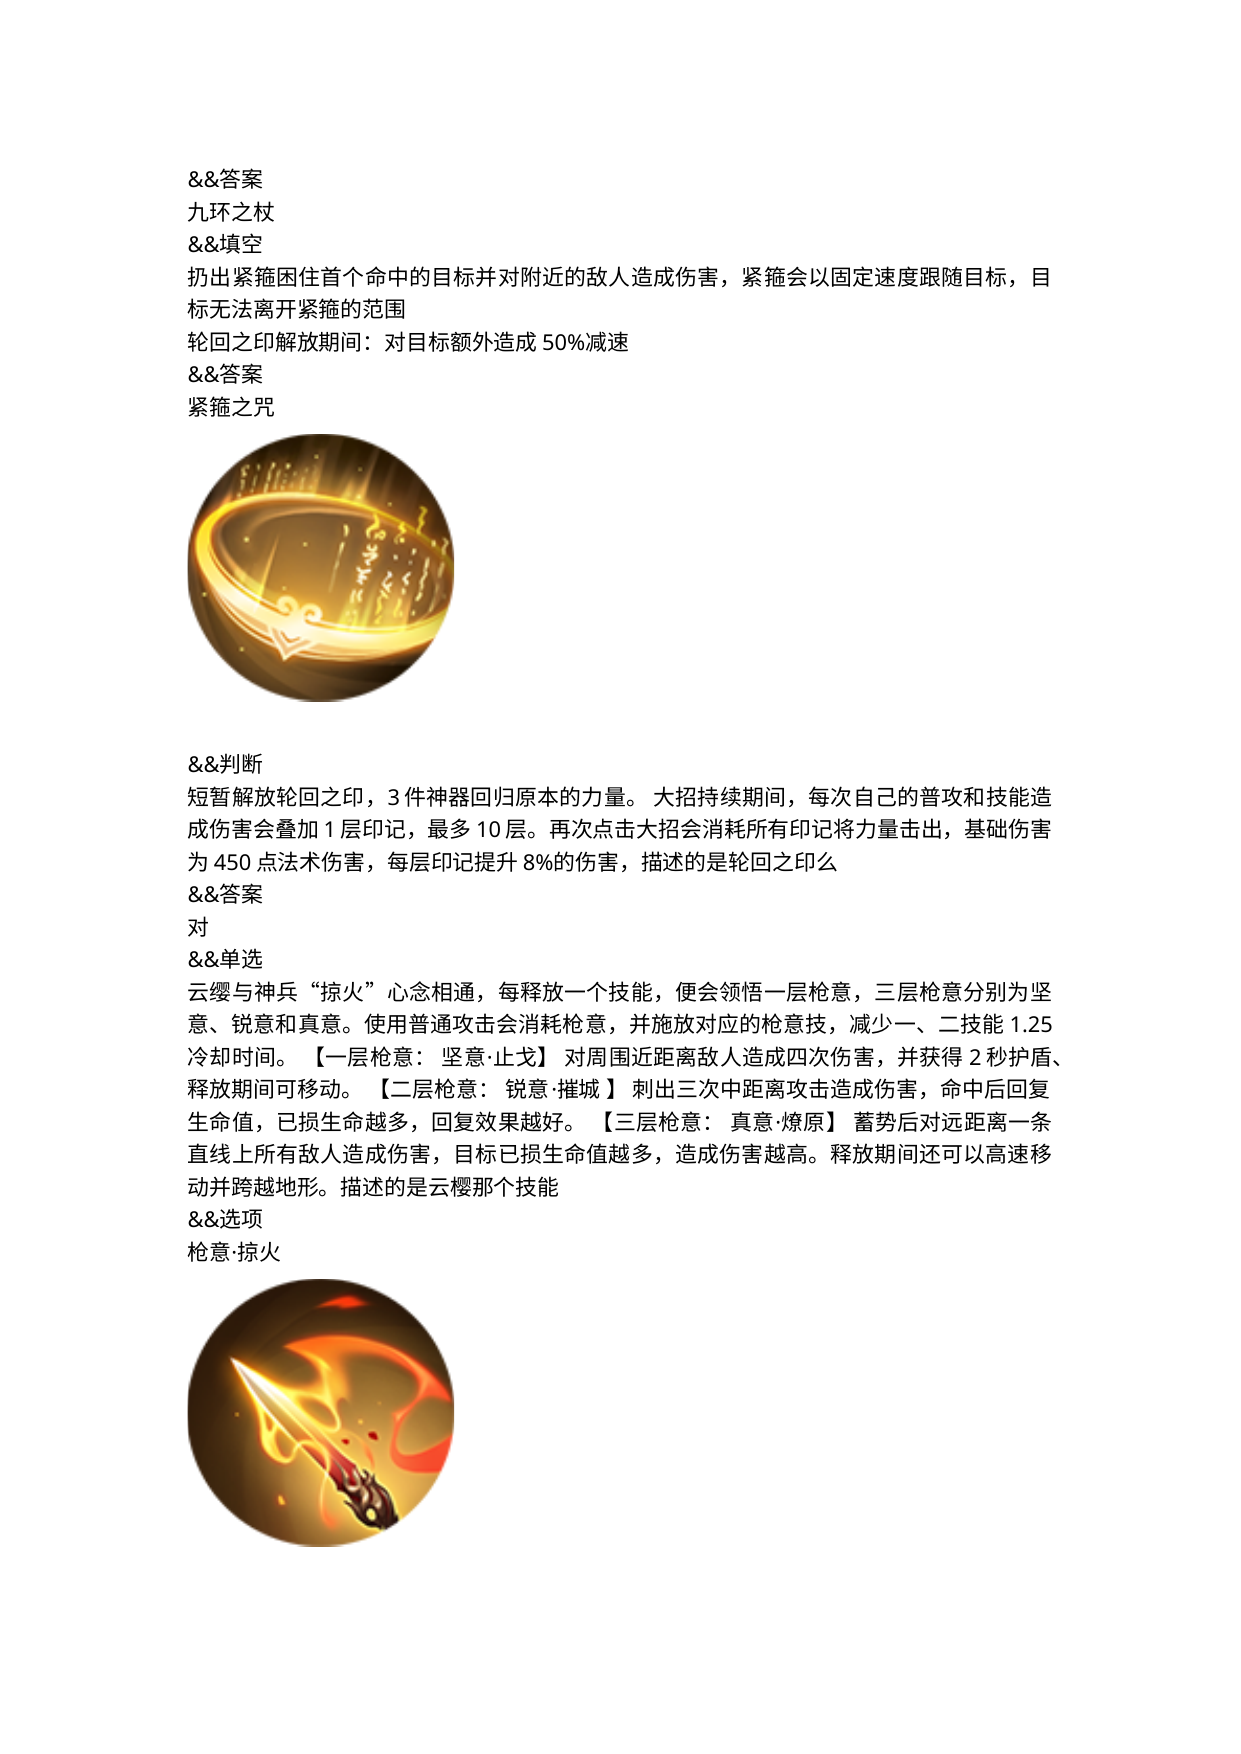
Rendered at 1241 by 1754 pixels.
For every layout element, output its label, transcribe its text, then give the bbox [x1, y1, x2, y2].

text &&答案 [187, 357, 1053, 389]
text 短暂解放轮回之印，3件神器回归原本的力量。 大招持续期间，每次自己的普攻和技能造成伤害会叠加1层印记，最多10层。再次点击大招会消耗所有印记将力量击出，基础伤害为450点法术伤害，每层印记提升8%的伤害，描述的是轮回之印么 [187, 779, 1053, 877]
text &&选项 [187, 1202, 1053, 1234]
text 云缨与神兵“掠火”心念相通，每释放一个技能，便会领悟一层枪意，三层枪意分别为坚意、锐意和真意。使用普通攻击会消耗枪意，并施放对应的枪意技，减少一、二技能1.25冷却时间。 【一层枪意： 坚意·止戈】 对周围近距离敌人造成四次伤害，并获得2秒护盾、释放期间可移动。 【二层枪意： 锐意·摧城 】 刺出三次中距离攻击造成伤害，命中后回复生命值，已损生命越多，回复效果越好。 【三层枪意： 真意·燎原】 蓄势后对远距离一条直线上所有敌人造成伤害，目标已损生命值越多，造成伤害越高。释放期间还可以高速移动并跨越地形。描述的是云樱那个技能 [187, 974, 1053, 1202]
text &&答案 [187, 877, 1053, 909]
picture [187, 434, 455, 702]
text 九环之杖 [187, 194, 1053, 227]
text &&判断 [187, 747, 1053, 779]
text 对 [187, 909, 1053, 942]
text 轮回之印解放期间：对目标额外造成50%减速 [187, 324, 1053, 357]
picture [187, 1279, 455, 1547]
text &&填空 [187, 227, 1053, 259]
text &&单选 [187, 942, 1053, 974]
text 扔出紧箍困住首个命中的目标并对附近的敌人造成伤害，紧箍会以固定速度跟随目标，目标无法离开紧箍的范围 [187, 259, 1053, 324]
text 枪意·掠火 [187, 1234, 1053, 1267]
text 紧箍之咒 [187, 389, 1053, 422]
text &&答案 [187, 162, 1053, 194]
